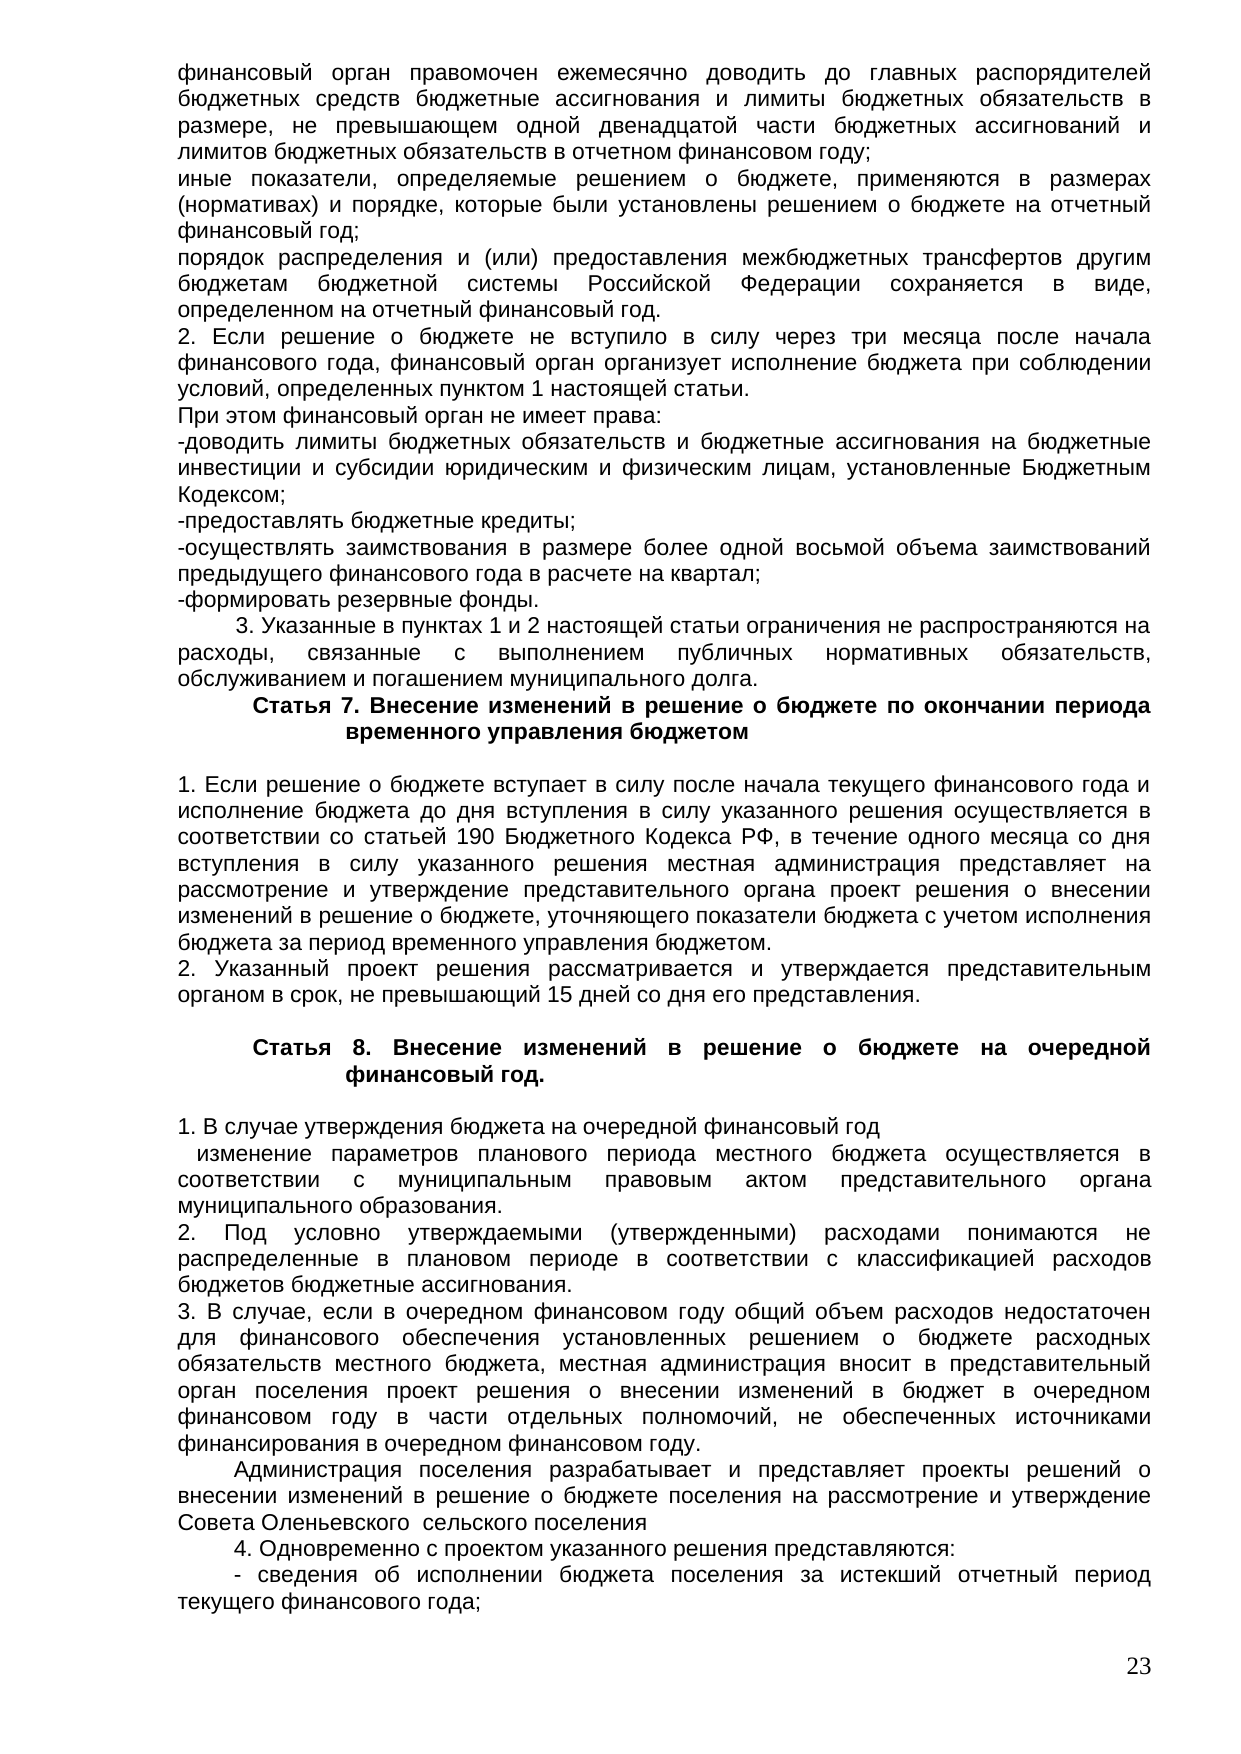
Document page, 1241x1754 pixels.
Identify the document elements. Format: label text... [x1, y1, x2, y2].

text изменение параметров планового периода местного бюджета осуществляется в соответствии с муниципальным правовым актом представительного органа муниципального образования. [177, 1139, 1152, 1219]
text Администрация поселения разрабатывает и представляет проекты решений о внесении изменений в решение о бюджете поселения на рассмотрение и утверждение Совета Оленьевского сельского поселения [177, 1456, 1152, 1535]
text -осуществлять заимствования в размере более одной восьмой объема заимствований предыдущего финансового года в расчете на квартал; [177, 533, 1152, 586]
text порядок распределения и (или) предоставления межбюджетных трансфертов другим бюджетам бюджетной системы Российской Федерации сохраняется в виде, определенном на отчетный финансовый год. [177, 243, 1152, 323]
text Статья 7. Внесение изменений в решение о бюджете по окончании периода временного управления бюджетом [252, 692, 1152, 744]
text 3. Указанные в пунктах 1 и 2 настоящей статьи ограничения не распространяются на расходы, связанные с выполнением публичных нормативных обязательств, обслуживанием и погашением муниципального долга. [177, 612, 1152, 692]
text -формировать резервные фонды. [177, 586, 1152, 612]
text 1. Если решение о бюджете вступает в силу после начала текущего финансового года и исполнение бюджета до дня вступления в силу указанного решения осуществляется в соответствии со статьей 190 Бюджетного Кодекса РФ, в течение одного месяца со дня вступления в силу указанного решения местная администрация представляет на рассмотрение и утверждение представительного органа проект решения о внесении изменений в решение о бюджете, уточняющего показатели бюджета с учетом исполнения бюджета за период временного управления бюджетом. [177, 771, 1152, 955]
text 3. В случае, если в очередном финансовом году общий объем расходов недостаточен для финансового обеспечения установленных решением о бюджете расходных обязательств местного бюджета, местная администрация вносит в представительный орган поселения проект решения о внесении изменений в бюджет в очередном финансовом году в части отдельных полномочий, не обеспеченных источниками финансирования в очередном финансовом году. [177, 1298, 1152, 1456]
text 2. Указанный проект решения рассматривается и утверждается представительным органом в срок, не превышающий 15 дней со дня его представления. [177, 955, 1152, 1008]
text 2. Под условно утверждаемыми (утвержденными) расходами понимаются не распределенные в плановом периоде в соответствии с классификацией расходов бюджетов бюджетные ассигнования. [177, 1219, 1152, 1298]
text 4. Одновременно с проектом указанного решения представляются: [177, 1535, 1152, 1561]
text -предоставлять бюджетные кредиты; [177, 507, 1152, 533]
text - сведения об исполнении бюджета поселения за истекший отчетный период текущего финансового года; [177, 1561, 1152, 1614]
text При этом финансовый орган не имеет права: [177, 402, 1152, 428]
text Статья 8. Внесение изменений в решение о бюджете на очередной финансовый год. [252, 1034, 1152, 1087]
text -доводить лимиты бюджетных обязательств и бюджетные ассигнования на бюджетные инвестиции и субсидии юридическим и физическим лицам, установленные Бюджетным Кодексом; [177, 428, 1152, 507]
text иные показатели, определяемые решением о бюджете, применяются в размерах (нормативах) и порядке, которые были установлены решением о бюджете на отчетный финансовый год; [177, 164, 1152, 243]
text 2. Если решение о бюджете не вступило в силу через три месяца после начала финансового года, финансовый орган организует исполнение бюджета при соблюдении условий, определенных пунктом 1 настоящей статьи. [177, 323, 1152, 402]
text 1. В случае утверждения бюджета на очередной финансовый год [177, 1113, 1152, 1139]
text финансовый орган правомочен ежемесячно доводить до главных распорядителей бюджетных средств бюджетные ассигнования и лимиты бюджетных обязательств в размере, не превышающем одной двенадцатой части бюджетных ассигнований и лимитов бюджетных обязательств в отчетном финансовом году; [177, 59, 1152, 164]
